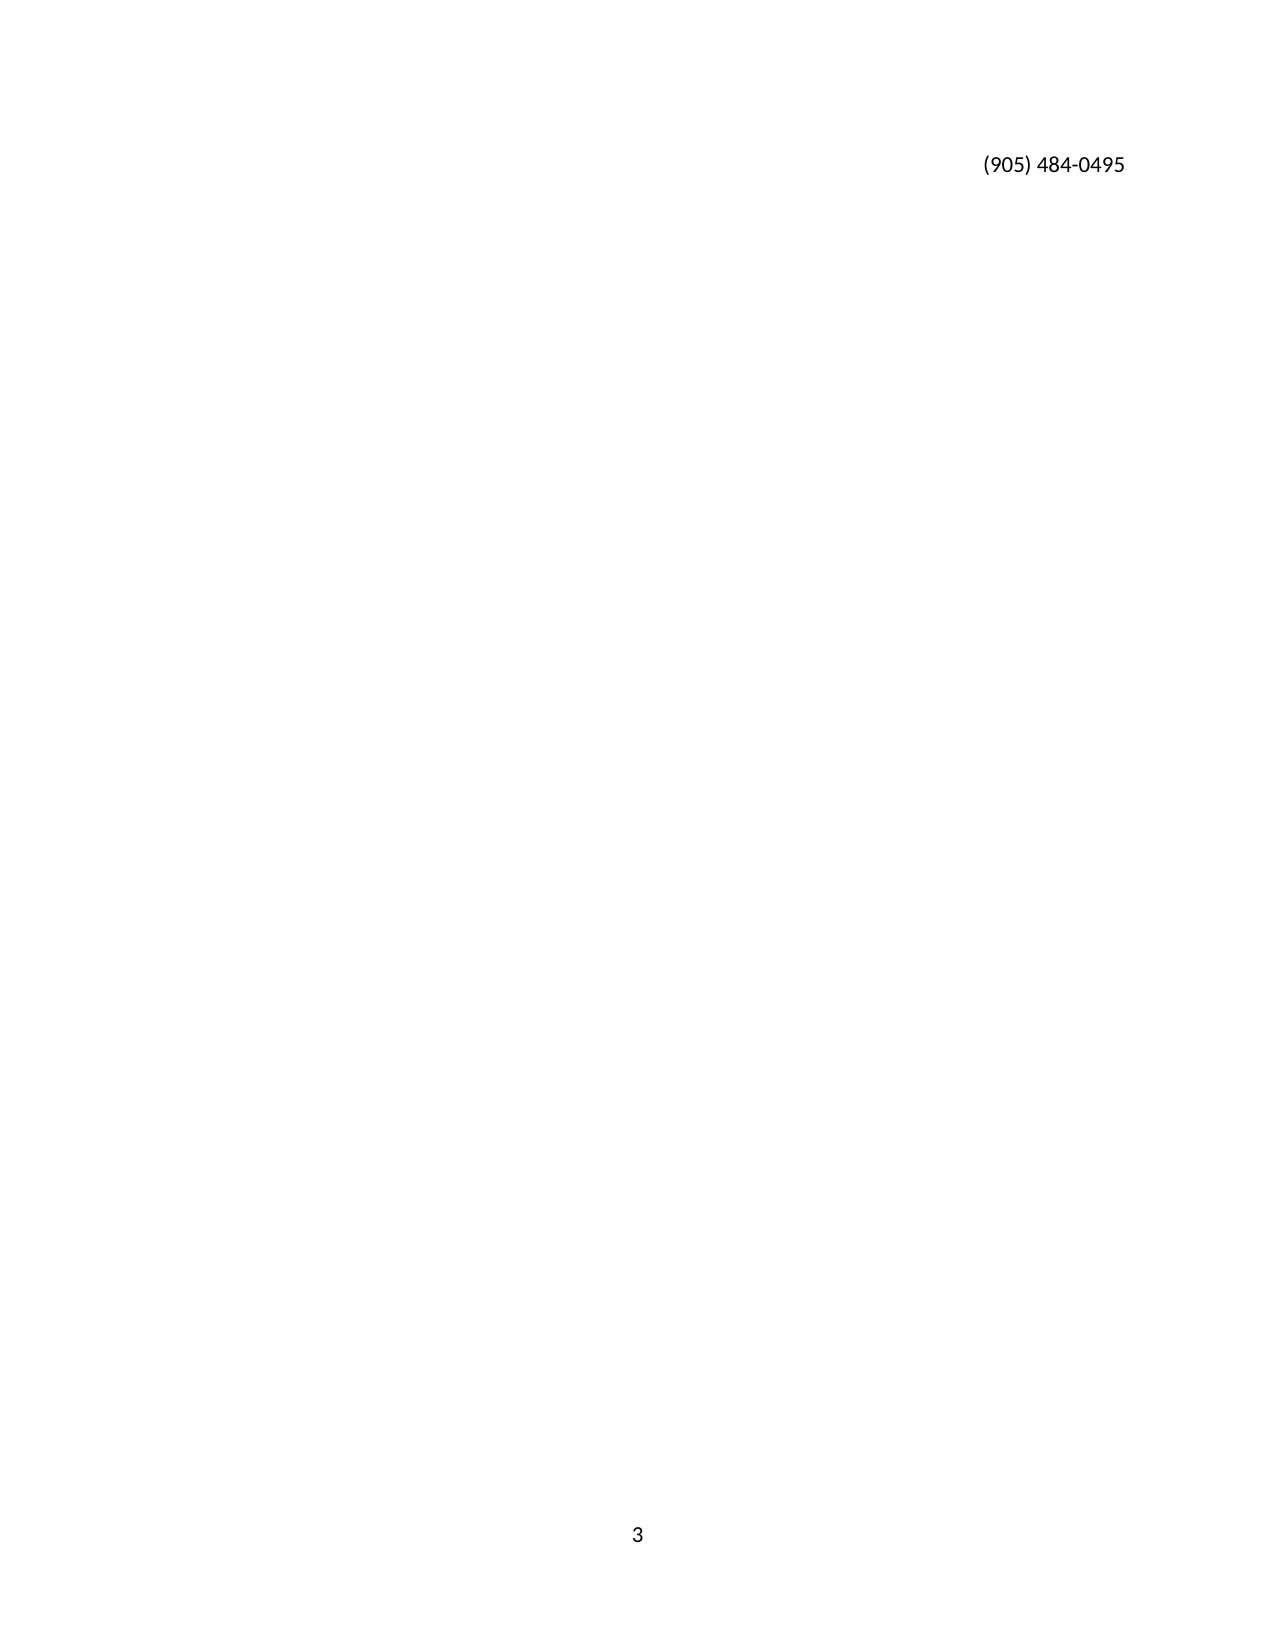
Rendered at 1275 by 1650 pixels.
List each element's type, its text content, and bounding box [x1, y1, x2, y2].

text (905) 484-0495 [150, 150, 1125, 178]
